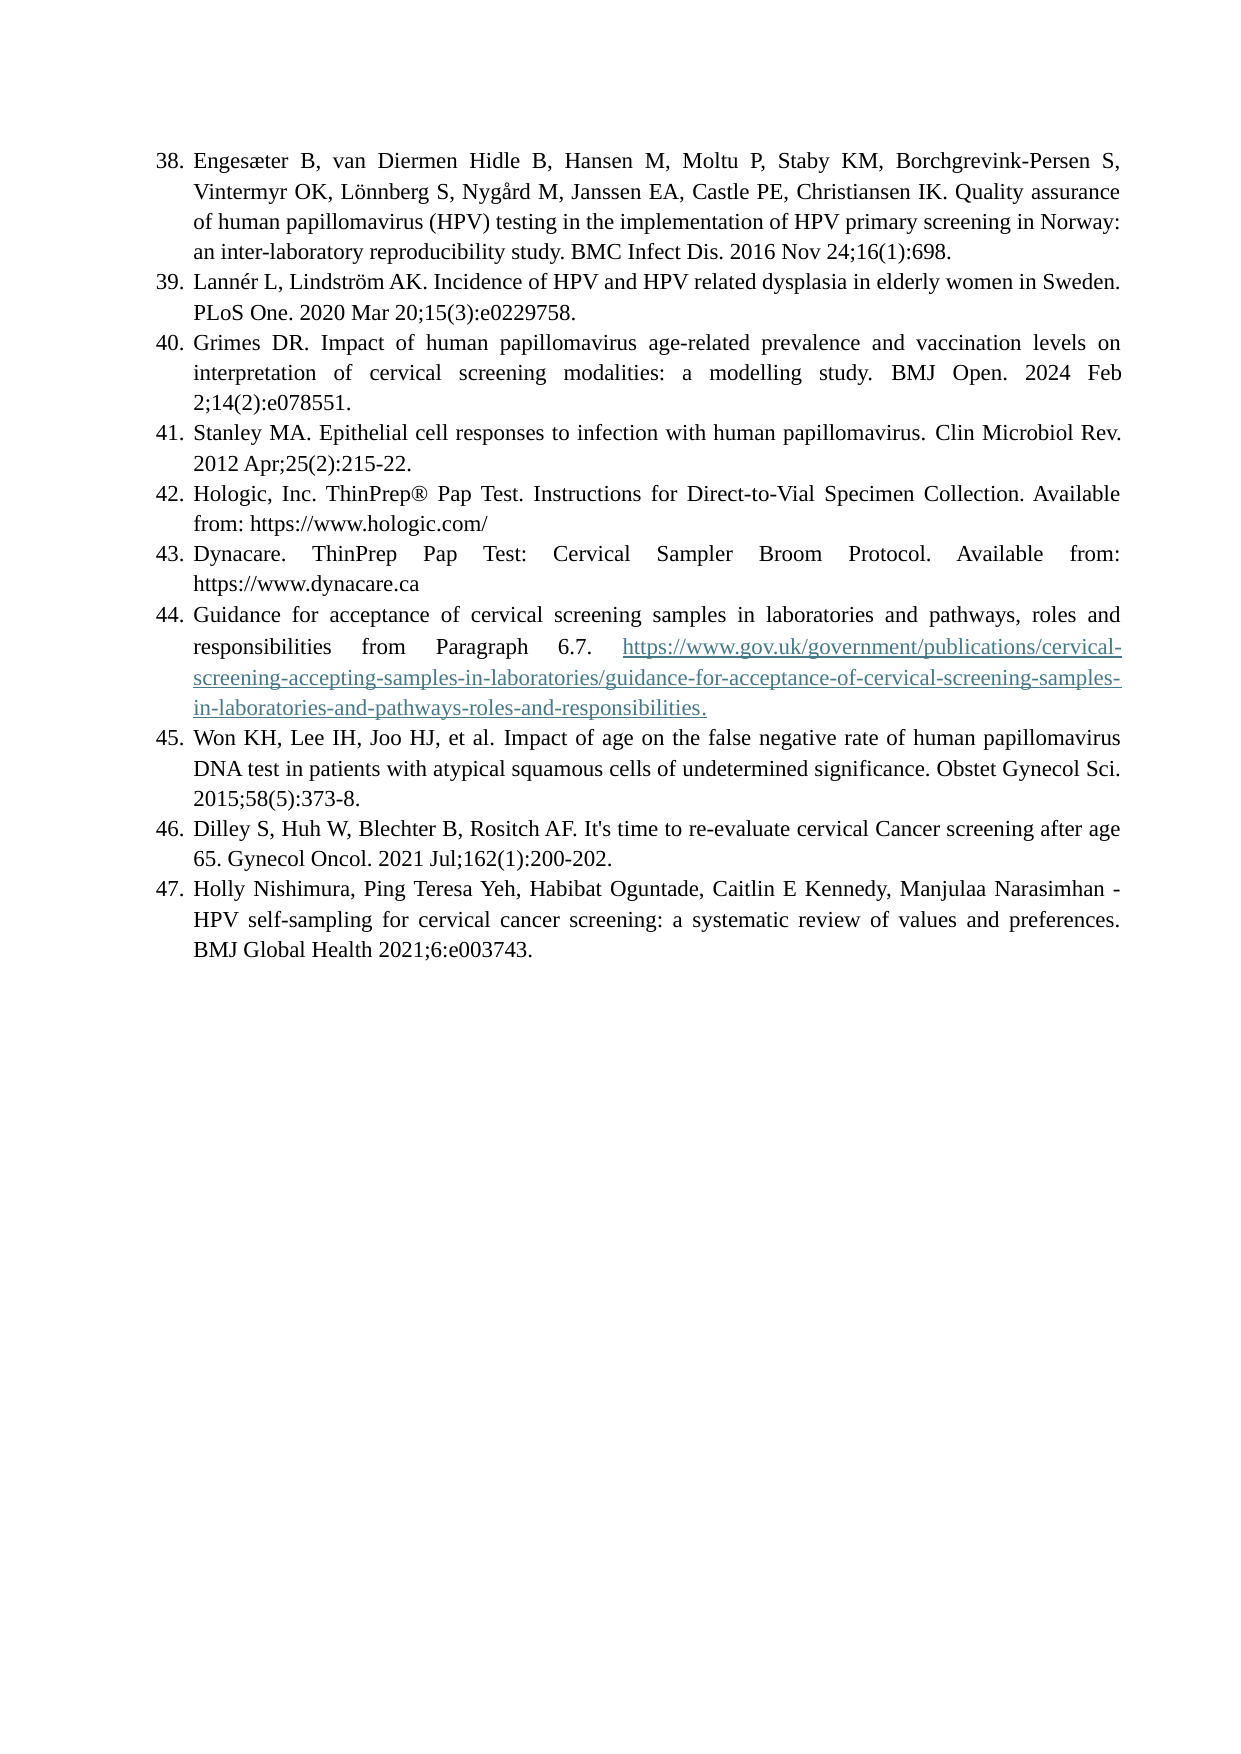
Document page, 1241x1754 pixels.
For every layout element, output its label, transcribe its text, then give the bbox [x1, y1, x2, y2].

list Engesæter B, van Diermen Hidle B, Hansen M, Moltu P, Staby KM, Borchgrevink-Persen S, Vintermyr OK, Lönnberg S, Nygård M, Janssen EA, Castle PE, Christiansen IK. Quality assurance of human papillomavirus (HPV) testing in the implementation of HPV primary screening in Norway: an inter-laboratory reproducibility study. BMC Infect Dis. 2016 Nov 24;16(1):698. [156, 148, 1122, 264]
list Guidance for acceptance of cervical screening samples in laboratories and pathways, roles and responsibilities from Paragraph 6.7. https://www.gov.uk/government/publications/cervical-screening-accepting-samples-in-laboratories/guidance-for-acceptance-of-cervical-screening-samples-in-laboratories-and-pathways-roles-and-responsibilities. [156, 601, 1122, 721]
list Won KH, Lee IH, Joo HJ, et al. Impact of age on the false negative rate of human papillomavirus DNA test in patients with atypical squamous cells of undetermined significance. Obstet Gynecol Sci. 2015;58(5):373-8. [156, 724, 1122, 811]
list Dilley S, Huh W, Blechter B, Rositch AF. It's time to re-evaluate cervical Cancer screening after age 65. Gynecol Oncol. 2021 Jul;162(1):200-202. [156, 815, 1122, 872]
list Stanley MA. Epithelial cell responses to infection with human papillomavirus. Clin Microbiol Rev. 2012 Apr;25(2):215-22. [156, 419, 1122, 476]
list Lannér L, Lindström AK. Incidence of HPV and HPV related dysplasia in elderly women in Sweden. PLoS One. 2020 Mar 20;15(3):e0229758. [156, 268, 1122, 325]
list Grimes DR. Impact of human papillomavirus age-related prevalence and vaccination levels on interpretation of cervical screening modalities: a modelling study. BMJ Open. 2024 Feb 2;14(2):e078551. [156, 329, 1122, 416]
list Dynacare. ThinPrep Pap Test: Cervical Sampler Broom Protocol. Available from: https://www.dynacare.ca [156, 540, 1122, 597]
list Hologic, Inc. ThinPrep® Pap Test. Instructions for Direct-to-Vial Specimen Collection. Available from: https://www.hologic.com/ [156, 480, 1122, 536]
list Holly Nishimura, Ping Teresa Yeh, Habibat Oguntade, Caitlin E Kennedy, Manjulaa Narasimhan - HPV self-sampling for cervical cancer screening: a systematic review of values and preferences. BMJ Global Health 2021;6:e003743. [156, 875, 1122, 962]
